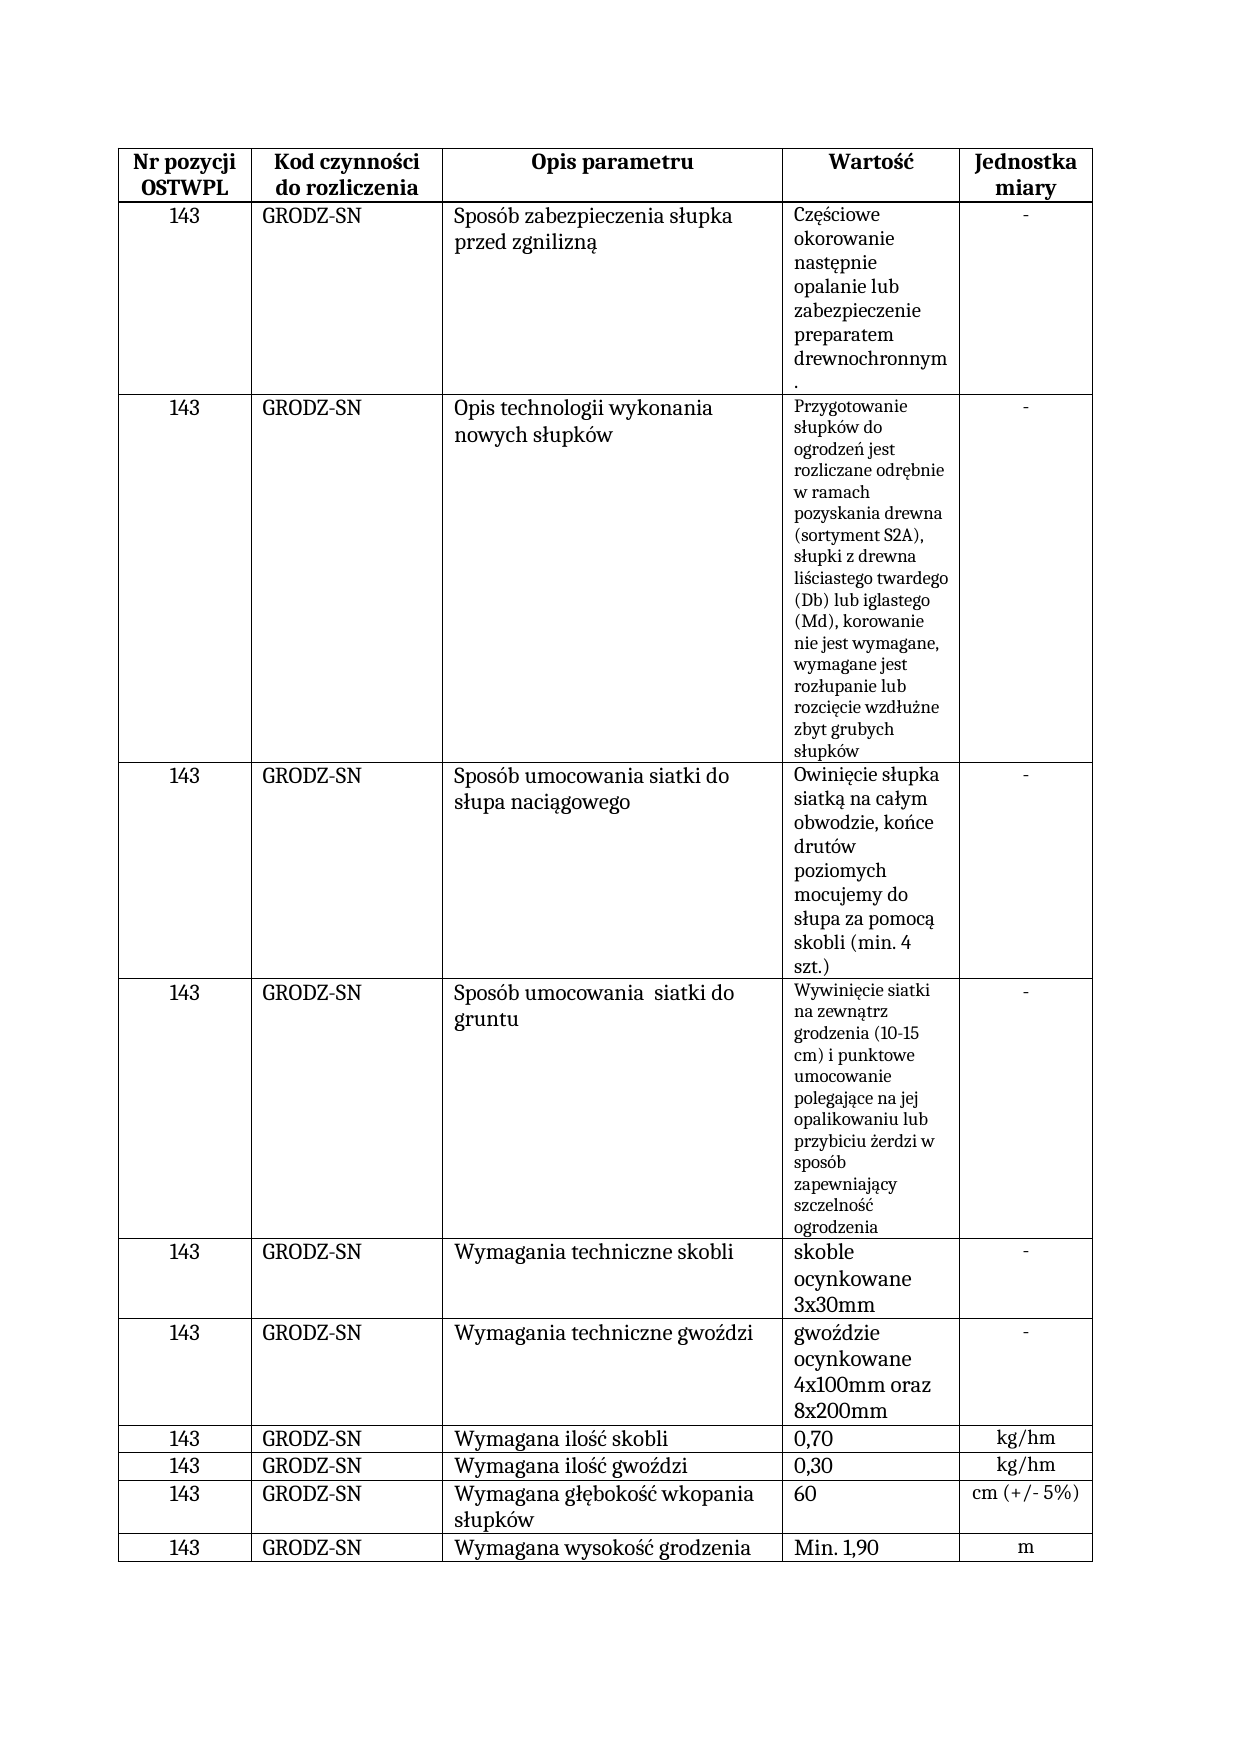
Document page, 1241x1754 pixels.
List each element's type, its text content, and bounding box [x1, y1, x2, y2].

table_cell GRODZ-SN [252, 1481, 442, 1533]
table_cell 143 [119, 979, 251, 1238]
table_cell Wymagana ilość skobli [443, 1426, 782, 1452]
table_cell 143 [119, 1239, 251, 1318]
table_cell Sposób umocowania siatki do słupa naciągowego [443, 763, 782, 978]
table_cell GRODZ-SN [252, 979, 442, 1238]
table_header Kod czynności do rozliczenia [252, 149, 442, 201]
table_cell Sposób umocowania siatki do gruntu [443, 979, 782, 1238]
table_cell Opis technologii wykonania nowych słupków [443, 395, 782, 762]
table_cell Częściowe okorowanie następnie opalanie lub zabezpieczenie preparatem drewnochronnym. [783, 203, 959, 394]
table_cell - [960, 395, 1092, 762]
table_cell Sposób zabezpieczenia słupka przed zgnilizną [443, 203, 782, 394]
table_cell Przygotowanie słupków do ogrodzeń jest rozliczane odrębnie w ramach pozyskania drewna (sortyment S2A), słupki z drewna liściastego twardego (Db) lub iglastego (Md), korowanie nie jest wymagane, wymagane jest rozłupanie lub rozcięcie wzdłużne zbyt grubych słupków [783, 395, 959, 762]
table_cell GRODZ-SN [252, 1426, 442, 1452]
table_cell 143 [119, 1534, 251, 1561]
table_cell GRODZ-SN [252, 1453, 442, 1479]
table_header Opis parametru [443, 149, 782, 201]
table_cell Wymagana wysokość grodzenia [443, 1534, 782, 1561]
table_cell skoble ocynkowane 3x30mm [783, 1239, 959, 1318]
table_cell 143 [119, 203, 251, 394]
table_cell - [960, 1239, 1092, 1318]
table_cell Wymagania techniczne skobli [443, 1239, 782, 1318]
table_cell 143 [119, 763, 251, 978]
table_cell 0,70 [783, 1426, 959, 1452]
table_cell cm (+/- 5%) [960, 1481, 1092, 1533]
table_cell kg/hm [960, 1453, 1092, 1479]
table_cell Owinięcie słupka siatką na całym obwodzie, końce drutów poziomych mocujemy do słupa za pomocą skobli (min. 4 szt.) [783, 763, 959, 978]
table_cell 143 [119, 1453, 251, 1479]
table_cell - [960, 979, 1092, 1238]
table_cell gwoździe ocynkowane 4x100mm oraz 8x200mm [783, 1319, 959, 1425]
table_header Nr pozycji OSTWPL [119, 149, 251, 201]
table_header Jednostka miary [960, 149, 1092, 201]
table_cell - [960, 203, 1092, 394]
table_cell kg/hm [960, 1426, 1092, 1452]
table_cell - [960, 1319, 1092, 1425]
table_cell 143 [119, 1481, 251, 1533]
table_cell GRODZ-SN [252, 203, 442, 394]
table_cell m [960, 1534, 1092, 1561]
table_cell 0,30 [783, 1453, 959, 1479]
table_cell GRODZ-SN [252, 1239, 442, 1318]
table_cell Min. 1,90 [783, 1534, 959, 1561]
table_cell Wywinięcie siatki na zewnątrz grodzenia (10-15 cm) i punktowe umocowanie polegające na jej opalikowaniu lub przybiciu żerdzi w sposób zapewniający szczelność ogrodzenia [783, 979, 959, 1238]
table_cell 143 [119, 395, 251, 762]
table_cell 143 [119, 1426, 251, 1452]
table_cell GRODZ-SN [252, 395, 442, 762]
table_header Wartość [783, 149, 959, 201]
table_cell GRODZ-SN [252, 763, 442, 978]
table_cell - [960, 763, 1092, 978]
table_cell Wymagana ilość gwoździ [443, 1453, 782, 1479]
table_cell Wymagania techniczne gwoździ [443, 1319, 782, 1425]
table_cell 60 [783, 1481, 959, 1533]
table_cell Wymagana głębokość wkopania słupków [443, 1481, 782, 1533]
table_cell 143 [119, 1319, 251, 1425]
table_cell GRODZ-SN [252, 1319, 442, 1425]
table_cell GRODZ-SN [252, 1534, 442, 1561]
